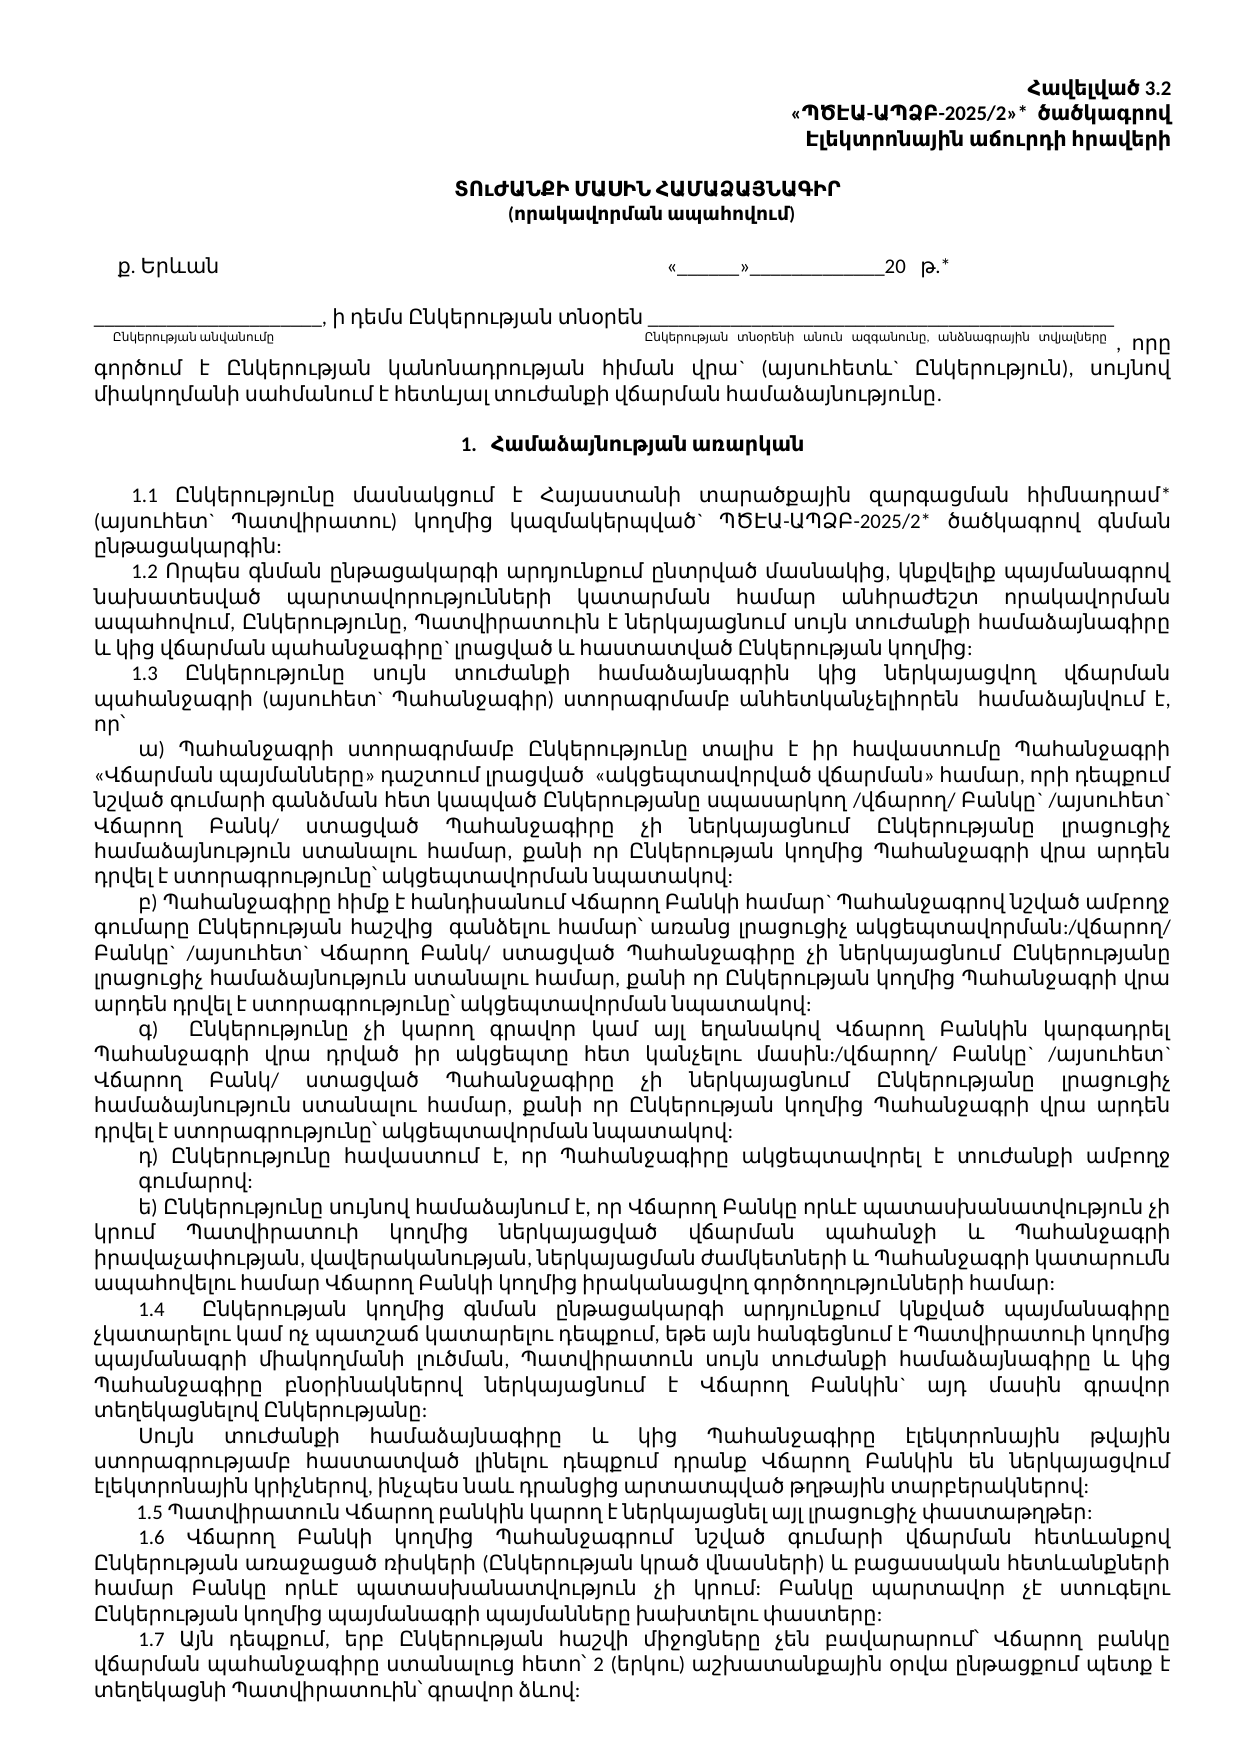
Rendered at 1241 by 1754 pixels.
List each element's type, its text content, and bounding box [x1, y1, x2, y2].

text 1.5 Պատվիրատուն Վճարող բանկին կարող է ներկայացնել այլ լրացուցիչ փաստաթղթեր: [94, 1499, 1171, 1524]
text դ) Ընկերությունը հավաստում է, որ Պահանջագիրը ակցեպտավորել է տուժանքի ամբողջ գումարով: [138, 1143, 1171, 1194]
text 1. Համաձայնության առարկան [94, 432, 1171, 457]
text ա) Պահանջագրի ստորագրմամբ Ընկերությունը տալիս է իր հավաստումը Պահանջագրի «Վճարման պայմանները» դաշտում լրացված «ակցեպտավորված վճարման» համար, որի դեպքում նշված գումարի գանձման հետ կապված Ընկերությանը սպասարկող /վճարող/ Բանկը` /այսուհետ` Վճարող Բանկ/ ստացված Պահանջագիրը չի ներկայացնում Ընկերությանը լրացուցիչ համաձայնություն ստանալու համար, քանի որ Ընկերության կողմից Պահանջագրի վրա արդեն դրվել է ստորագրությունը՝ ակցեպտավորման նպատակով: [94, 737, 1171, 889]
text 1.2 Որպես գնման ընթացակարգի արդյունքում ընտրված մասնակից, կնքվելիք պայմանագրով նախատեսված պարտավորությունների կատարման համար անհրաժեշտ որակավորման ապահովում, Ընկերությունը, Պատվիրատուին է ներկայացնում սույն տուժանքի համաձայնագիրը և կից վճարման պահանջագիրը` լրացված և հաստատված Ընկերության կողմից: [94, 559, 1171, 660]
text «ՊԾԷԱ-ԱՊՁԲ-2025/2»* ծածկագրով [94, 100, 1171, 126]
text ք. Երևան «______»_____________20 թ.* [94, 254, 1171, 279]
text ՏՈւԺԱՆՔԻ ՄԱՍԻՆ ՀԱՄԱՁԱՅՆԱԳԻՐ [94, 177, 1171, 202]
text գ) Ընկերությունը չի կարող գրավոր կամ այլ եղանակով Վճարող Բանկին կարգադրել Պահանջագրի վրա դրված իր ակցեպտը հետ կանչելու մասին:/վճարող/ Բանկը` /այսուհետ` Վճարող Բանկ/ ստացված Պահանջագիրը չի ներկայացնում Ընկերությանը լրացուցիչ համաձայնություն ստանալու համար, քանի որ Ընկերության կողմից Պահանջագրի վրա արդեն դրվել է ստորագրությունը՝ ակցեպտավորման նպատակով: [94, 1016, 1171, 1143]
text Էլեկտրոնային աճուրդի հրավերի [94, 126, 1171, 151]
text Հավելված 3.2 [94, 75, 1171, 100]
text ե) Ընկերությունը սույնով համաձայնում է, որ Վճարող Բանկը որևէ պատասխանատվություն չի կրում Պատվիրատուի կողմից ներկայացված վճարման պահանջի և Պահանջագրի իրավաչափության, վավերականության, ներկայացման ժամկետների և Պահանջագրի կատարումն ապահովելու համար Վճարող Բանկի կողմից իրականացվող գործողությունների համար: [94, 1194, 1171, 1296]
text (որակավորման ապահովում) [94, 202, 1171, 225]
text 1.3 Ընկերությունը սույն տուժանքի համաձայնագրին կից ներկայացվող վճարման պահանջագրի (այսուհետ` Պահանջագիր) ստորագրմամբ անհետկանչելիորեն համաձայնվում է, որ՝ [94, 660, 1171, 737]
text 1.1 Ընկերությունը մասնակցում է Հայաստանի տարածքային զարգացման հիմնադրամ* (այսուհետ` Պատվիրատու) կողմից կազմակերպված` ՊԾԷԱ-ԱՊՁԲ-2025/2* ծածկագրով գնման ընթացակարգին: [94, 482, 1171, 559]
text 1.7 Այն դեպքում, երբ Ընկերության հաշվի միջոցները չեն բավարարում՝ Վճարող բանկը վճարման պահանջագիրը ստանալուց հետո՝ 2 (երկու) աշխատանքային օրվա ընթացքում պետք է տեղեկացնի Պատվիրատուին՝ գրավոր ձևով: [94, 1626, 1171, 1702]
text Սույն տուժանքի համաձայնագիրը և կից Պահանջագիրը էլեկտրոնային թվային ստորագրությամբ հաստատված լինելու դեպքում դրանք Վճարող Բանկին են ներկայացվում էլեկտրոնային կրիչներով, ինչպես նաև դրանցից արտատպված թղթային տարբերակներով: [94, 1423, 1171, 1499]
text ______________________, ի դեմս Ընկերության տնօրեն _____________________________________________ [94, 304, 1171, 330]
text 1.4 Ընկերության կողմից գնման ընթացակարգի արդյունքում կնքված պայմանագիրը չկատարելու կամ ոչ պատշաճ կատարելու դեպքում, եթե այն հանգեցնում է Պատվիրատուի կողմից պայմանագրի միակողմանի լուծման, Պատվիրատուն սույն տուժանքի համաձայնագիրը և կից Պահանջագիրը բնօրինակներով ներկայացնում է Վճարող Բանկին` այդ մասին գրավոր տեղեկացնելով Ընկերությանը: [94, 1296, 1171, 1423]
text բ) Պահանջագիրը հիմք է հանդիսանում Վճարող Բանկի համար` Պահանջագրով նշված ամբողջ գումարը Ընկերության հաշվից գանձելու համար՝ առանց լրացուցիչ ակցեպտավորման:/վճարող/ Բանկը` /այսուհետ` Վճարող Բանկ/ ստացված Պահանջագիրը չի ներկայացնում Ընկերությանը լրացուցիչ համաձայնություն ստանալու համար, քանի որ Ընկերության կողմից Պահանջագրի վրա արդեն դրվել է ստորագրությունը՝ ակցեպտավորման նպատակով: [94, 889, 1171, 1016]
text 1.6 Վճարող Բանկի կողմից Պահանջագրում նշված գումարի վճարման հետևանքով Ընկերության առաջացած ռիսկերի (Ընկերության կրած վնասների) և բացասական հետևանքների համար Բանկը որևէ պատասխանատվություն չի կրում: Բանկը պարտավոր չէ ստուգելու Ընկերության կողմից պայմանագրի պայմանները խախտելու փաստերը: [94, 1524, 1171, 1626]
text Ընկերության անվանումը Ընկերության տնօրենի անուն ազգանունը, անձնագրային տվյալները , որը գործում է Ընկերության կանոնադրության հիման վրա` (այսուհետև` Ընկերություն), սույնով միակողմանի սահմանում է հետևյալ տուժանքի վճարման համաձայնությունը. [94, 330, 1171, 406]
